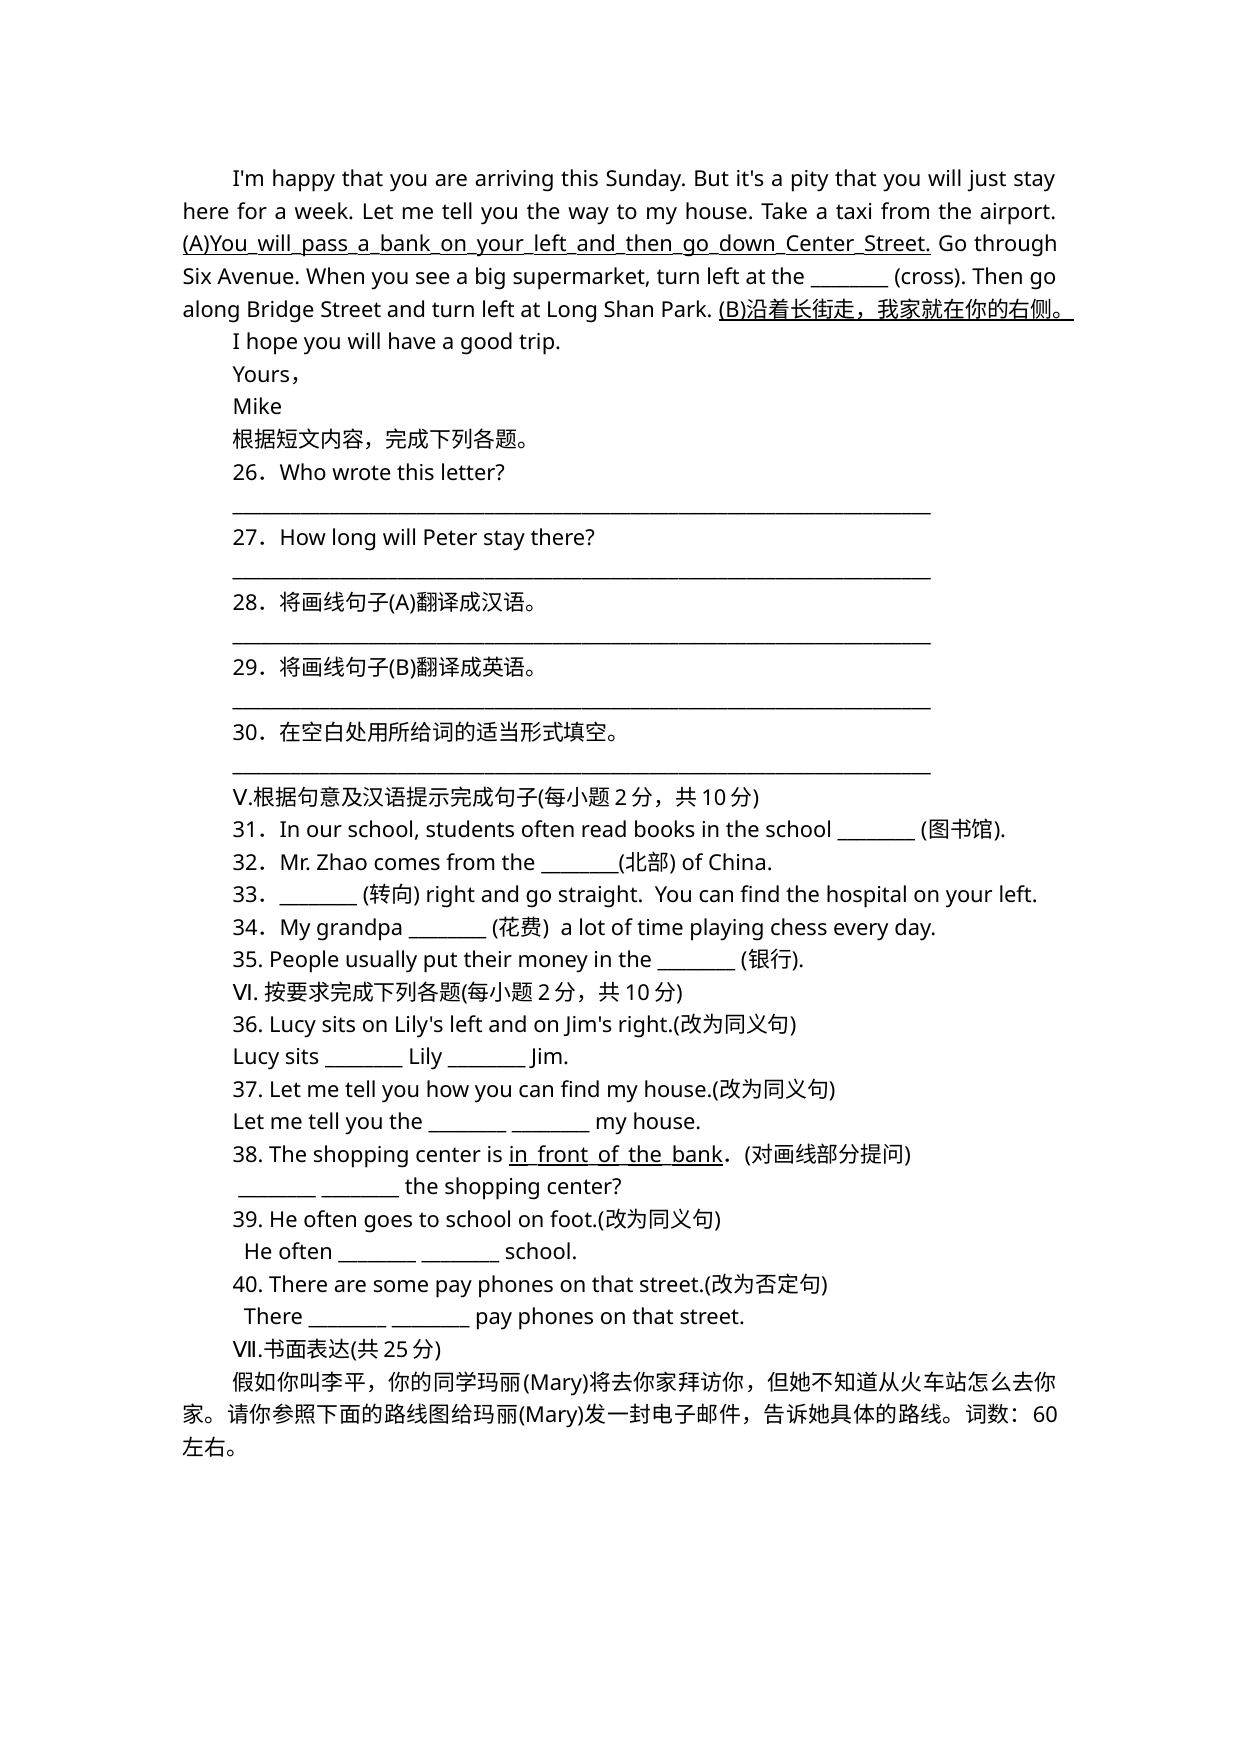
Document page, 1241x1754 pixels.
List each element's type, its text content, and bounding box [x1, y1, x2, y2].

text ________________________________________________________________________ [182, 747, 1058, 779]
text ________________________________________________________________________ [182, 617, 1058, 649]
text ________________________________________________________________________ [182, 552, 1058, 584]
text 38. The shopping center is in_front_of_the_bank．(对画线部分提问) [182, 1137, 1058, 1169]
text 40. There are some pay phones on that street.(改为否定句) [182, 1267, 1058, 1299]
text Lucy sits ________ Lily ________ Jim. [182, 1039, 1058, 1072]
text 28．将画线句子(A)翻译成汉语。 [182, 584, 1058, 617]
text 29．将画线句子(B)翻译成英语。 [182, 649, 1058, 682]
text 假如你叫李平，你的同学玛丽(Mary)将去你家拜访你，但她不知道从火车站怎么去你家。请你参照下面的路线图给玛丽(Mary)发一封电子邮件，告诉她具体的路线。词数：60左右。 [182, 1364, 1058, 1462]
text Let me tell you the ________ ________ my house. [182, 1104, 1058, 1137]
text 27．How long will Peter stay there? [182, 519, 1058, 552]
text 37. Let me tell you how you can find my house.(改为同义句) [182, 1072, 1058, 1104]
text 32．Mr. Zhao comes from the ________(北部) of China. [182, 844, 1058, 877]
text 35. People usually put their money in the ________ (银行). [182, 942, 1058, 974]
text Ⅴ.根据句意及汉语提示完成句子(每小题2分，共10分) [182, 779, 1058, 812]
text There ________ ________ pay phones on that street. [182, 1299, 1058, 1332]
text ________________________________________________________________________ [182, 487, 1058, 519]
text Ⅵ. 按要求完成下列各题(每小题2分，共10分) [182, 974, 1058, 1007]
text I'm happy that you are arriving this Sunday. But it's a pity that you will just stay here for a week. Let me tell you the way to my house. Take a taxi from the airport. (A)You_will_pass_a_bank_on_your_left_and_then_go_down_Center_Street. Go through . When you see a big supermarket, turn left at the ________ (cross). Then go along and turn left at . (B)沿着长街走，我家就在你的右侧。 [182, 162, 1058, 324]
text ________________________________________________________________________ [182, 682, 1058, 714]
text 根据短文内容，完成下列各题。 [182, 422, 1058, 454]
text ________ ________ the shopping center? [182, 1169, 1058, 1202]
text 33．________ (转向) right and go straight. You can find the hospital on your left. [182, 877, 1058, 909]
text 26．Who wrote this letter? [182, 454, 1058, 487]
text 39. He often goes to school on foot.(改为同义句) [182, 1202, 1058, 1234]
text 31．In our school, students often read books in the school ________ (图书馆). [182, 812, 1058, 844]
text He often ________ ________ school. [182, 1234, 1058, 1267]
text 34．My grandpa ________ (花费) a lot of time playing chess every day. [182, 909, 1058, 942]
text Yours， [182, 357, 1058, 389]
text Ⅶ.书面表达(共25分) [182, 1332, 1058, 1364]
text I hope you will have a good trip. [182, 324, 1058, 357]
text 30．在空白处用所给词的适当形式填空。 [182, 714, 1058, 747]
text Mike [182, 389, 1058, 422]
text 36. Lucy sits on Lily's left and on Jim's right.(改为同义句) [182, 1007, 1058, 1039]
